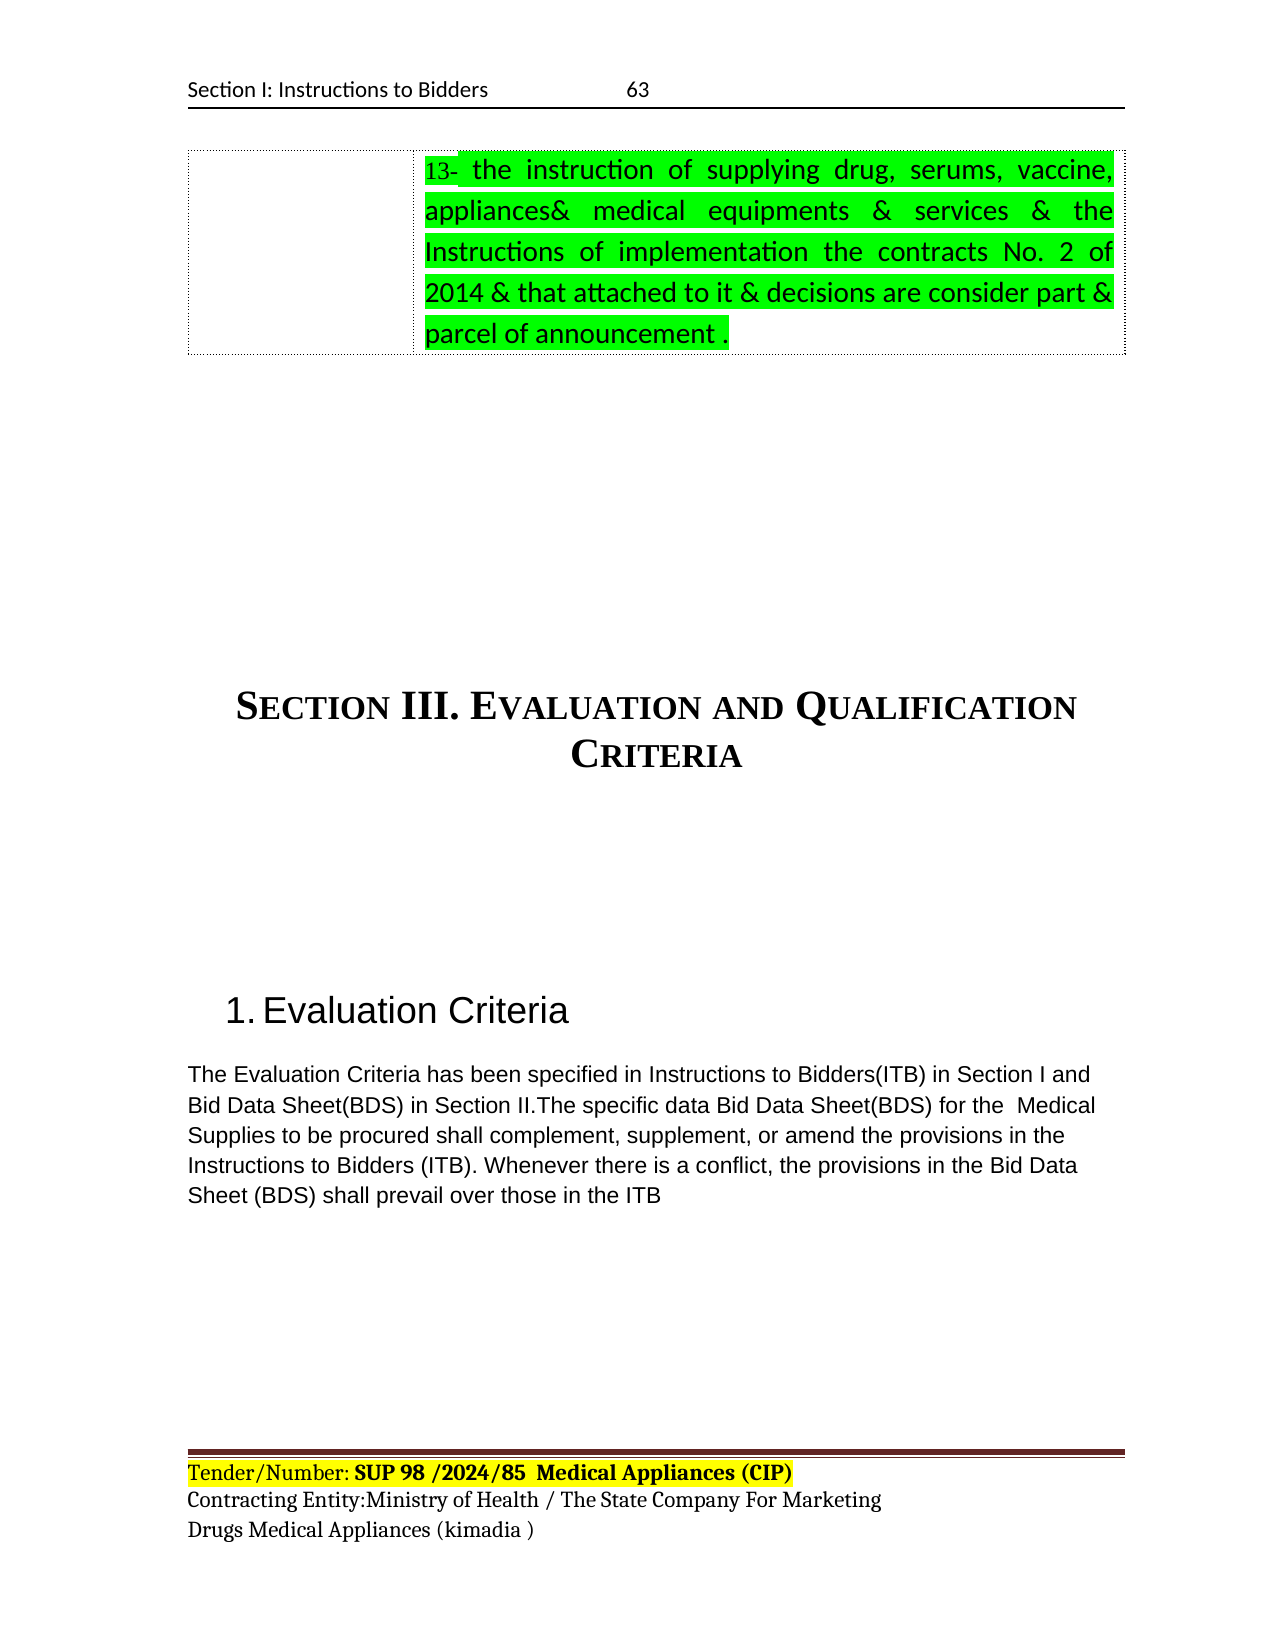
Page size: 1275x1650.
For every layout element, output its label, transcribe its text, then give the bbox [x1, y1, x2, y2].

subtitle Section III. Evaluation and Qualification Criteria [187, 681, 1125, 777]
table_cell ITB 38.1 [188, 150, 413, 354]
list Evaluation Criteria [225, 988, 1125, 1031]
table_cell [413, 150, 1125, 354]
text The Evaluation Criteria has been specified in Instructions to Bidders(ITB) in Section I and Bid Data Sheet(BDS) in Section II.The specific data Bid Data Sheet(BDS) for the Medical Supplies to be procured shall complement, supplement, or amend the provisions in the Instructions to Bidders (ITB). Whenever there is a conflict, the provisions in the Bid Data Sheet (BDS) shall prevail over those in the ITB [187, 1061, 1125, 1209]
